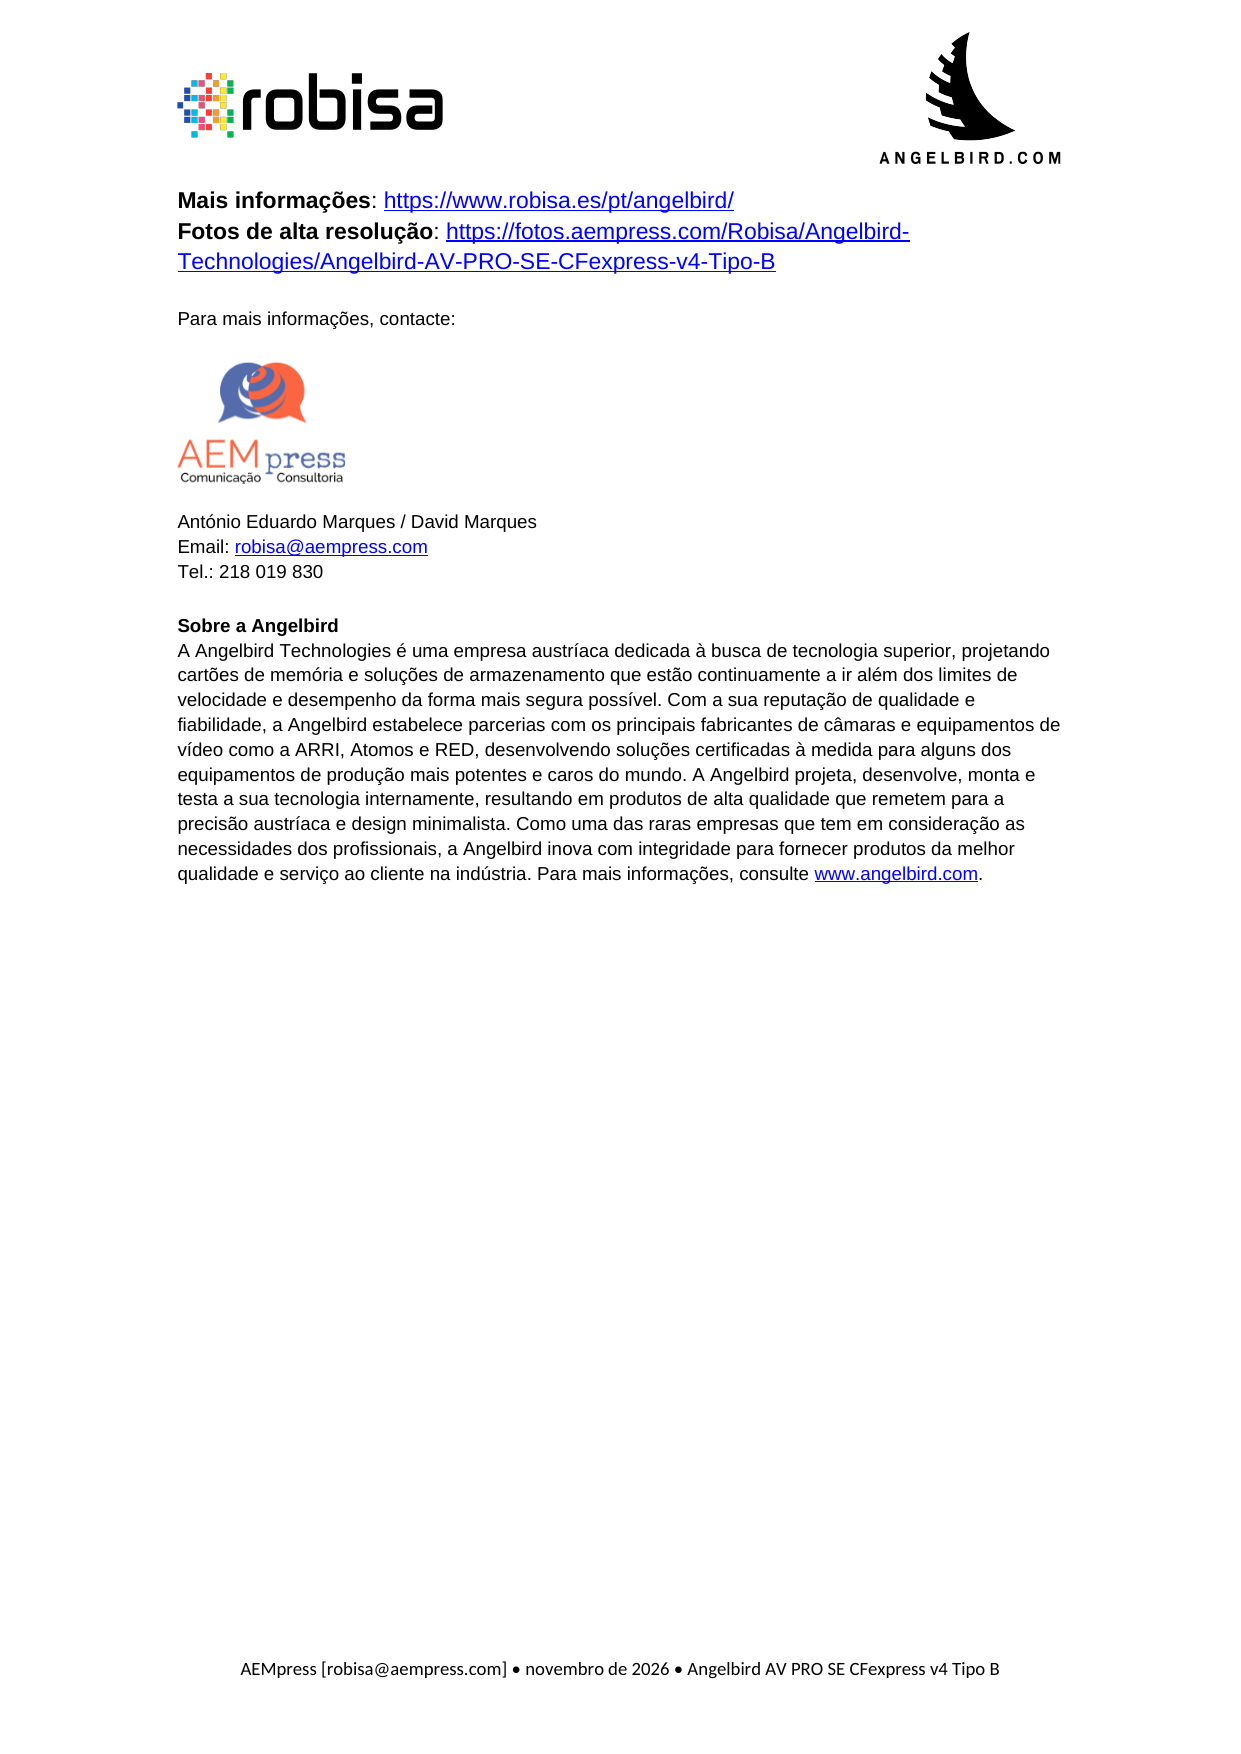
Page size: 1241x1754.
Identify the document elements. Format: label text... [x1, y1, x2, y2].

text Para mais informações, contacte: [177, 307, 1063, 329]
text António Eduardo Marques / David Marques Email: robisa@aempress.com Tel.: 218 019 830 [177, 361, 1063, 582]
picture [923, 29, 1018, 144]
picture [177, 361, 346, 484]
picture [177, 73, 443, 160]
text Mais informações: https://www.robisa.es/pt/angelbird/ Fotos de alta resolução: https://fotos.aempress.com/Robisa/Angelbird-Technologies/Angelbird-AV-PRO-SE-CFexpress-v4-Tipo-B [177, 187, 1063, 274]
text Sobre a Angelbird A Angelbird Technologies é uma empresa austríaca dedicada à busca de tecnologia superior, projetando cartões de memória e soluções de armazenamento que estão continuamente a ir além dos limites de velocidade e desempenho da forma mais segura possível. Com a sua reputação de qualidade e fiabilidade, a Angelbird estabelece parcerias com os principais fabricantes de câmaras e equipamentos de vídeo como a ARRI, Atomos e RED, desenvolvendo soluções certificadas à medida para alguns dos equipamentos de produção mais potentes e caros do mundo. A Angelbird projeta, desenvolve, monta e testa a sua tecnologia internamente, resultando em produtos de alta qualidade que remetem para a precisão austríaca e design minimalista. Como uma das raras empresas que tem em consideração as necessidades dos profissionais, a Angelbird inova com integridade para fornecer produtos da melhor qualidade e serviço ao cliente na indústria. Para mais informações, consulte www.angelbird.com. [177, 615, 1063, 884]
picture [877, 150, 1063, 166]
